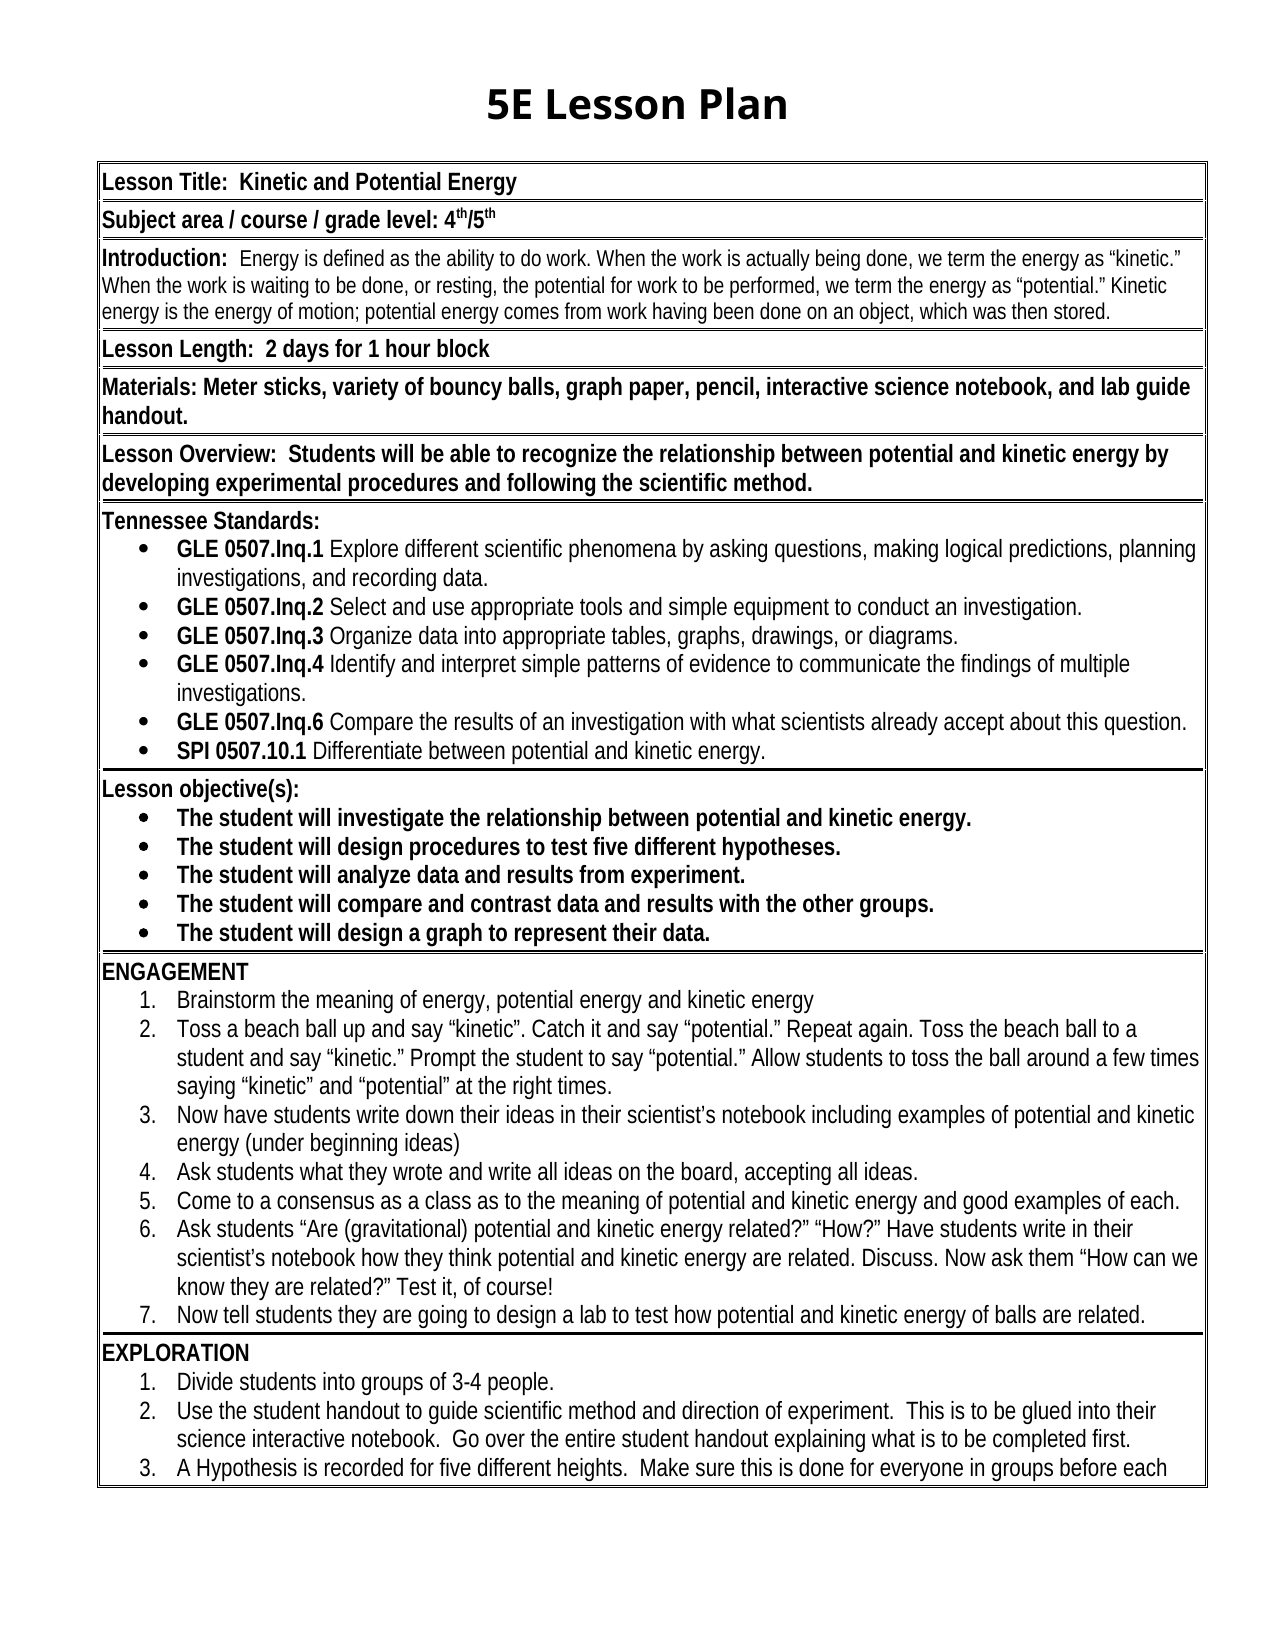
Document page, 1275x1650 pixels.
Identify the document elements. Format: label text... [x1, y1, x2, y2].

table_cell Tennessee Standards: GLE 0507.Inq.1 Explore different scientific phenomena by asking questions, making logical predictions, planning investigations, and recording data. GLE 0507.Inq.2 Select and use appropriate tools and simple equipment to conduct an investigation. GLE 0507.Inq.3 Organize data into appropriate tables, graphs, drawings, or diagrams. GLE 0507.Inq.4 Identify and interpret simple patterns of evidence to communicate the findings of multiple investigations. GLE 0507.Inq.6 Compare the results of an investigation with what scientists already accept about this question. SPI 0507.10.1 Differentiate between potential and kinetic energy. [100, 499, 1205, 768]
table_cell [100, 1332, 1205, 1485]
table_cell ENGAGEMENT Brainstorm the meaning of energy, potential energy and kinetic energy Toss a beach ball up and say “kinetic”. Catch it and say “potential.” Repeat again. Toss the beach ball to a student and say “kinetic.” Prompt the student to say “potential.” Allow students to toss the ball around a few times saying “kinetic” and “potential” at the right times. Now have students write down their ideas in their scientist’s notebook including examples of potential and kinetic energy (under beginning ideas) Ask students what they wrote and write all ideas on the board, accepting all ideas. Come to a consensus as a class as to the meaning of potential and kinetic energy and good examples of each. Ask students “Are (gravitational) potential and kinetic energy related?” “How?” Have students write in their scientist’s notebook how they think potential and kinetic energy are related. Discuss. Now ask them “How can we know they are related?” Test it, of course! Now tell students they are going to design a lab to test how potential and kinetic energy of balls are related. [100, 950, 1205, 1332]
table_header Lesson Title: Kinetic and Potential Energy [100, 164, 1205, 199]
table_cell Lesson Length: 2 days for 1 hour block [99, 328, 1206, 366]
table_cell Lesson Overview: Students will be able to recognize the relationship between potential and kinetic energy by developing experimental procedures and following the scientific method. [100, 433, 1205, 499]
table_cell Lesson objective(s): The student will investigate the relationship between potential and kinetic energy. The student will design procedures to test five different hypotheses. The student will analyze data and results from experiment. The student will compare and contrast data and results with the other groups. The student will design a graph to represent their data. [99, 768, 1206, 950]
table_cell Subject area / course / grade level: 4th/5th [99, 199, 1206, 237]
table_cell Introduction: Energy is defined as the ability to do work. When the work is actually being done, we term the energy as “kinetic.” When the work is waiting to be done, or resting, the potential for work to be performed, we term the energy as “potential.” Kinetic energy is the energy of motion; potential energy comes from work having been done on an object, which was then stored. [99, 237, 1206, 328]
table_cell Materials: Meter sticks, variety of bouncy balls, graph paper, pencil, interactive science notebook, and lab guide handout. [99, 366, 1206, 432]
